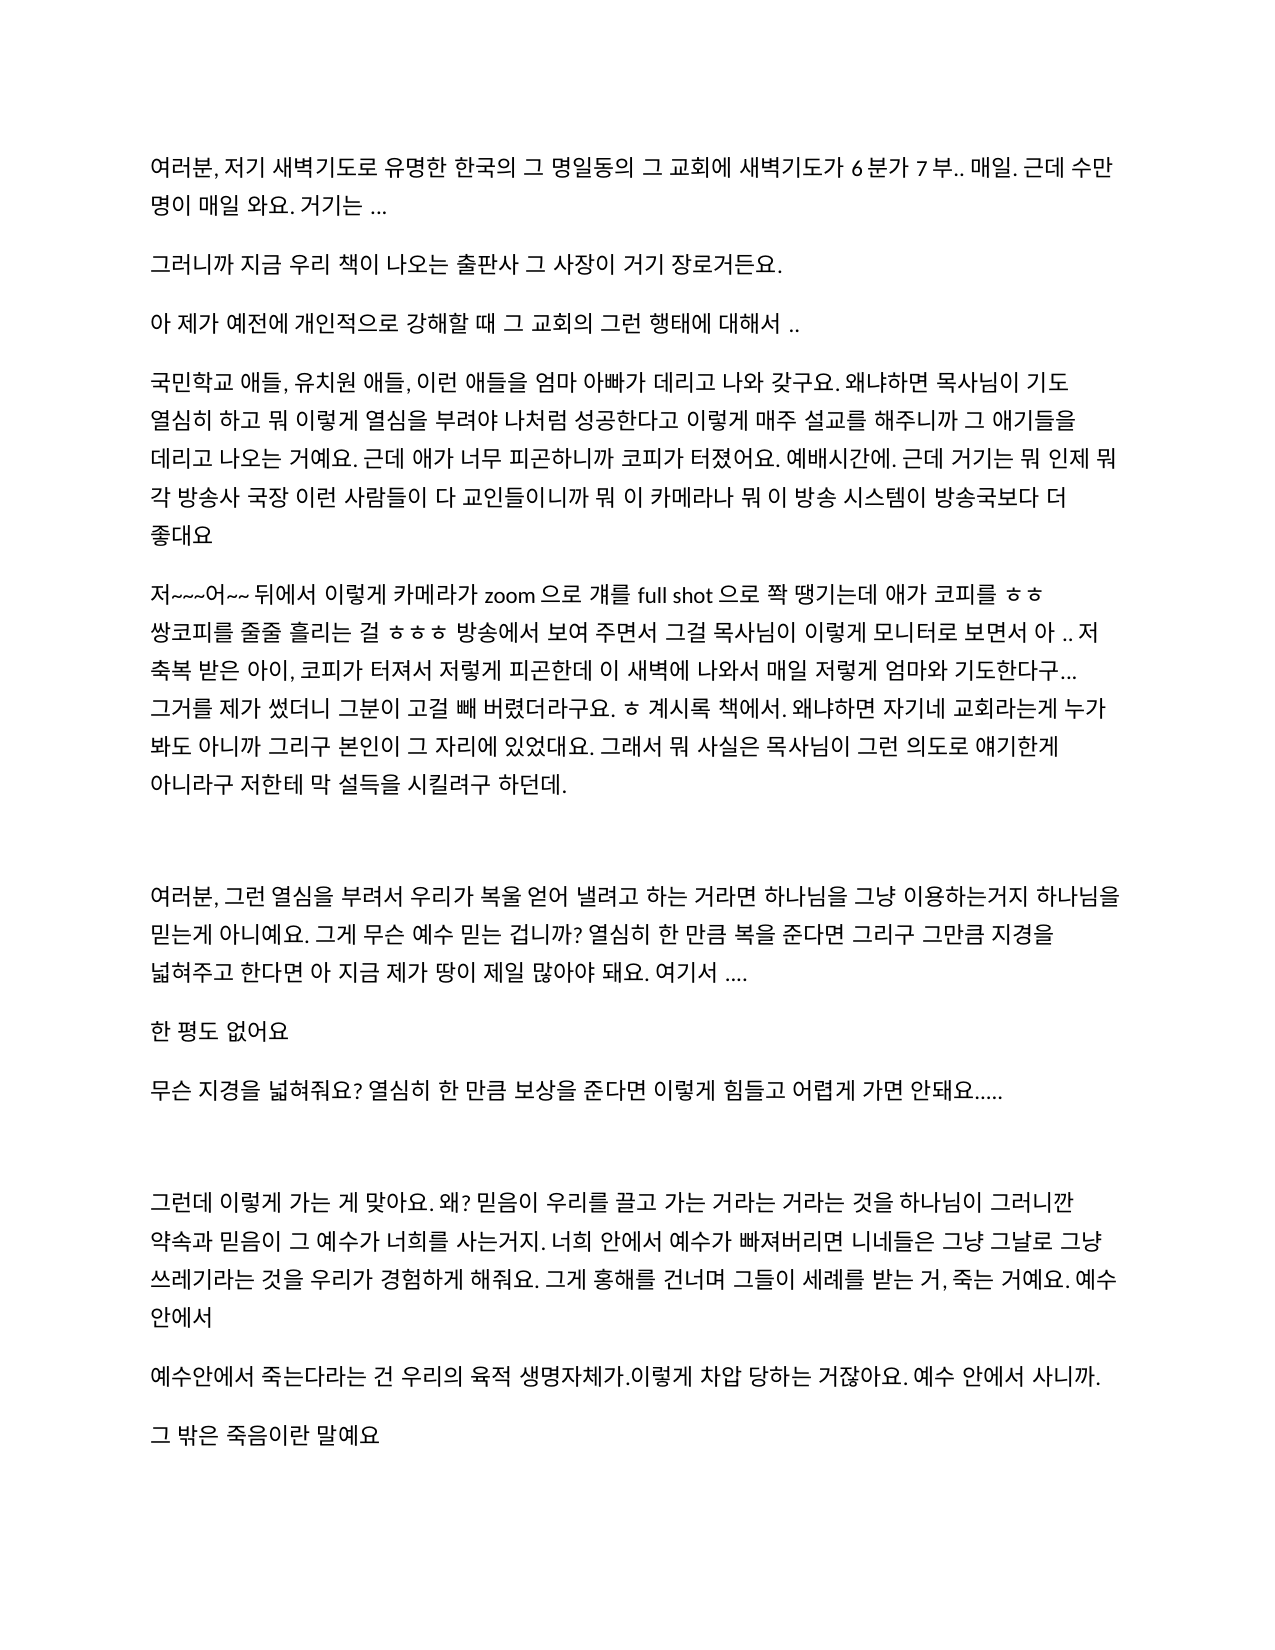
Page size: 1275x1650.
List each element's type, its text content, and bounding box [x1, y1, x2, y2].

text 아 제가 예전에 개인적으로 강해할 때 그 교회의 그런 행태에 대해서 .. [150, 306, 1125, 339]
text 그 밖은 죽음이란 말예요 [150, 1417, 1125, 1451]
text 한 평도 없어요 [150, 1014, 1125, 1047]
text 예수안에서 죽는다라는 건 우리의 육적 생명자체가.이렇게 차압 당하는 거잖아요. 예수 안에서 사니까. [150, 1358, 1125, 1392]
text 여러분, 저기 새벽기도로 유명한 한국의 그 명일동의 그 교회에 새벽기도가 6분가 7부.. 매일. 근데 수만 명이 매일 와요. 거기는 ... [150, 150, 1125, 221]
text 무슨 지경을 넓혀줘요? 열심히 한 만큼 보상을 준다면 이렇게 힘들고 어렵게 가면 안돼요..... [150, 1073, 1125, 1106]
text 그러니까 지금 우리 책이 나오는 출판사 그 사장이 거기 장로거든요. [150, 247, 1125, 280]
text 그런데 이렇게 가는 게 맞아요. 왜? 믿음이 우리를 끌고 가는 거라는 거라는 것을 하나님이 그러니깐 약속과 믿음이 그 예수가 너희를 사는거지. 너희 안에서 예수가 빠져버리면 니네들은 그냥 그날로 그냥 쓰레기라는 것을 우리가 경험하게 해줘요. 그게 홍해를 건너며 그들이 세례를 받는 거, 죽는 거예요. 예수 안에서 [150, 1185, 1125, 1333]
text 국민학교 애들, 유치원 애들, 이런 애들을 엄마 아빠가 데리고 나와 갖구요. 왜냐하면 목사님이 기도 열심히 하고 뭐 이렇게 열심을 부려야 나처럼 성공한다고 이렇게 매주 설교를 해주니까 그 애기들을 데리고 나오는 거예요. 근데 애가 너무 피곤하니까 코피가 터졌어요. 예배시간에. 근데 거기는 뭐 인제 뭐 각 방송사 국장 이런 사람들이 다 교인들이니까 뭐 이 카메라나 뭐 이 방송 시스템이 방송국보다 더 좋대요 [150, 365, 1125, 551]
text 저~~~어~~ 뒤에서 이렇게 카메라가 zoom으로 걔를 full shot 으로 쫙 땡기는데 애가 코피를 ㅎㅎ 쌍코피를 줄줄 흘리는 걸 ㅎㅎㅎ 방송에서 보여 주면서 그걸 목사님이 이렇게 모니터로 보면서 아 .. 저 축복 받은 아이, 코피가 터져서 저렇게 피곤한데 이 새벽에 나와서 매일 저렇게 엄마와 기도한다구... 그거를 제가 썼더니 그분이 고걸 빼 버렸더라구요. ㅎ 계시록 책에서. 왜냐하면 자기네 교회라는게 누가 봐도 아니까 그리구 본인이 그 자리에 있었대요. 그래서 뭐 사실은 목사님이 그런 의도로 얘기한게 아니라구 저한테 막 설득을 시킬려구 하던데. [150, 576, 1125, 800]
text 여러분, 그런 열심을 부려서 우리가 복울 얻어 낼려고 하는 거라면 하나님을 그냥 이용하는거지 하나님을 믿는게 아니예요. 그게 무슨 예수 믿는 겁니까? 열심히 한 만큼 복을 준다면 그리구 그만큼 지경을 넓혀주고 한다면 아 지금 제가 땅이 제일 많아야 돼요. 여기서 .... [150, 879, 1125, 988]
